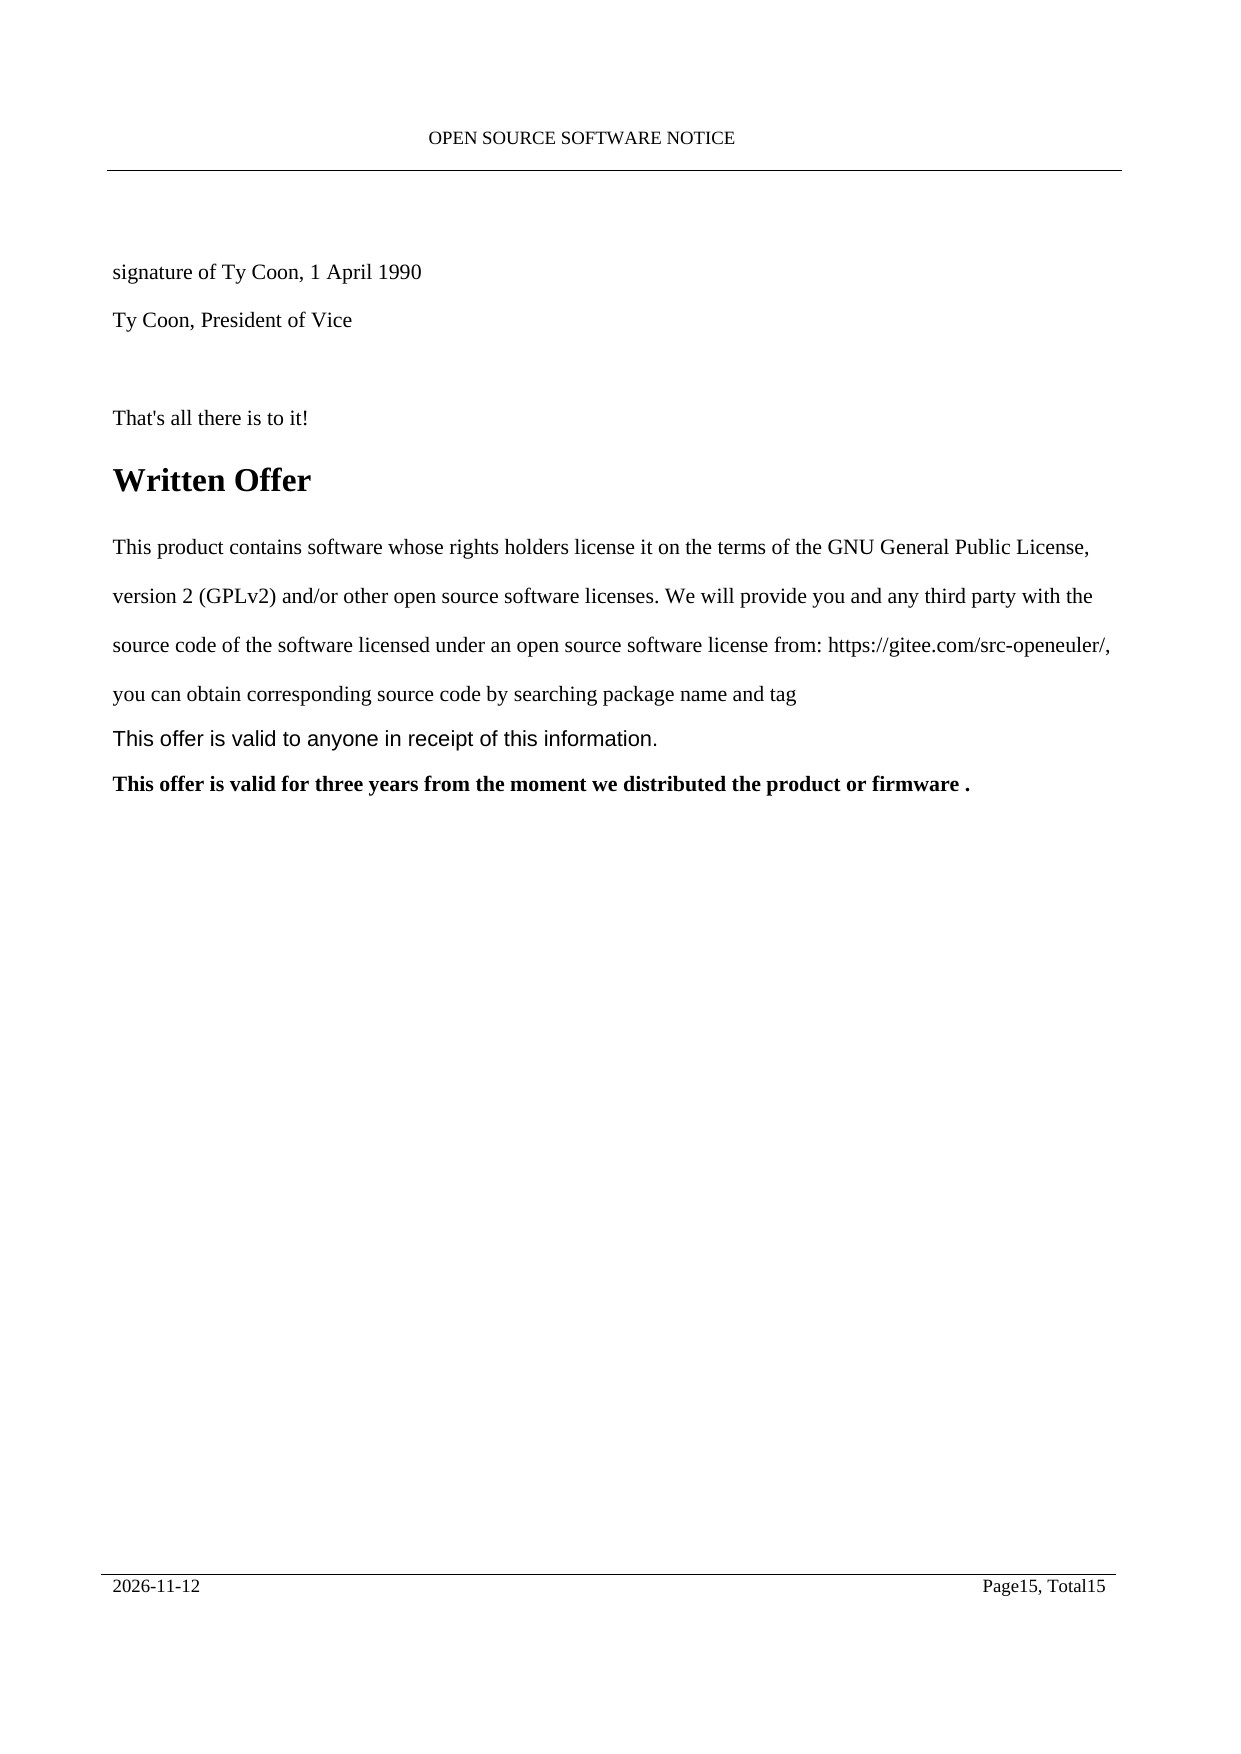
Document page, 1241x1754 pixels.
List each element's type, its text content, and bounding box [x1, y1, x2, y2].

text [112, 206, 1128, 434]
text This offer is valid to anyone in receipt of this information. [112, 722, 1128, 754]
text Written Offer [112, 446, 1128, 511]
text This product contains software whose rights holders license it on the terms of the GNU General Public License, version 2 (GPLv2) and/or other open source software licenses. We will provide you and any third party with the source code of the software licensed under an open source software license from: https://gitee.com/src-openeuler/, you can obtain corresponding source code by searching package name and tag [112, 531, 1128, 709]
text This offer is valid for three years from the moment we distributed the product or firmware . [112, 767, 1128, 799]
